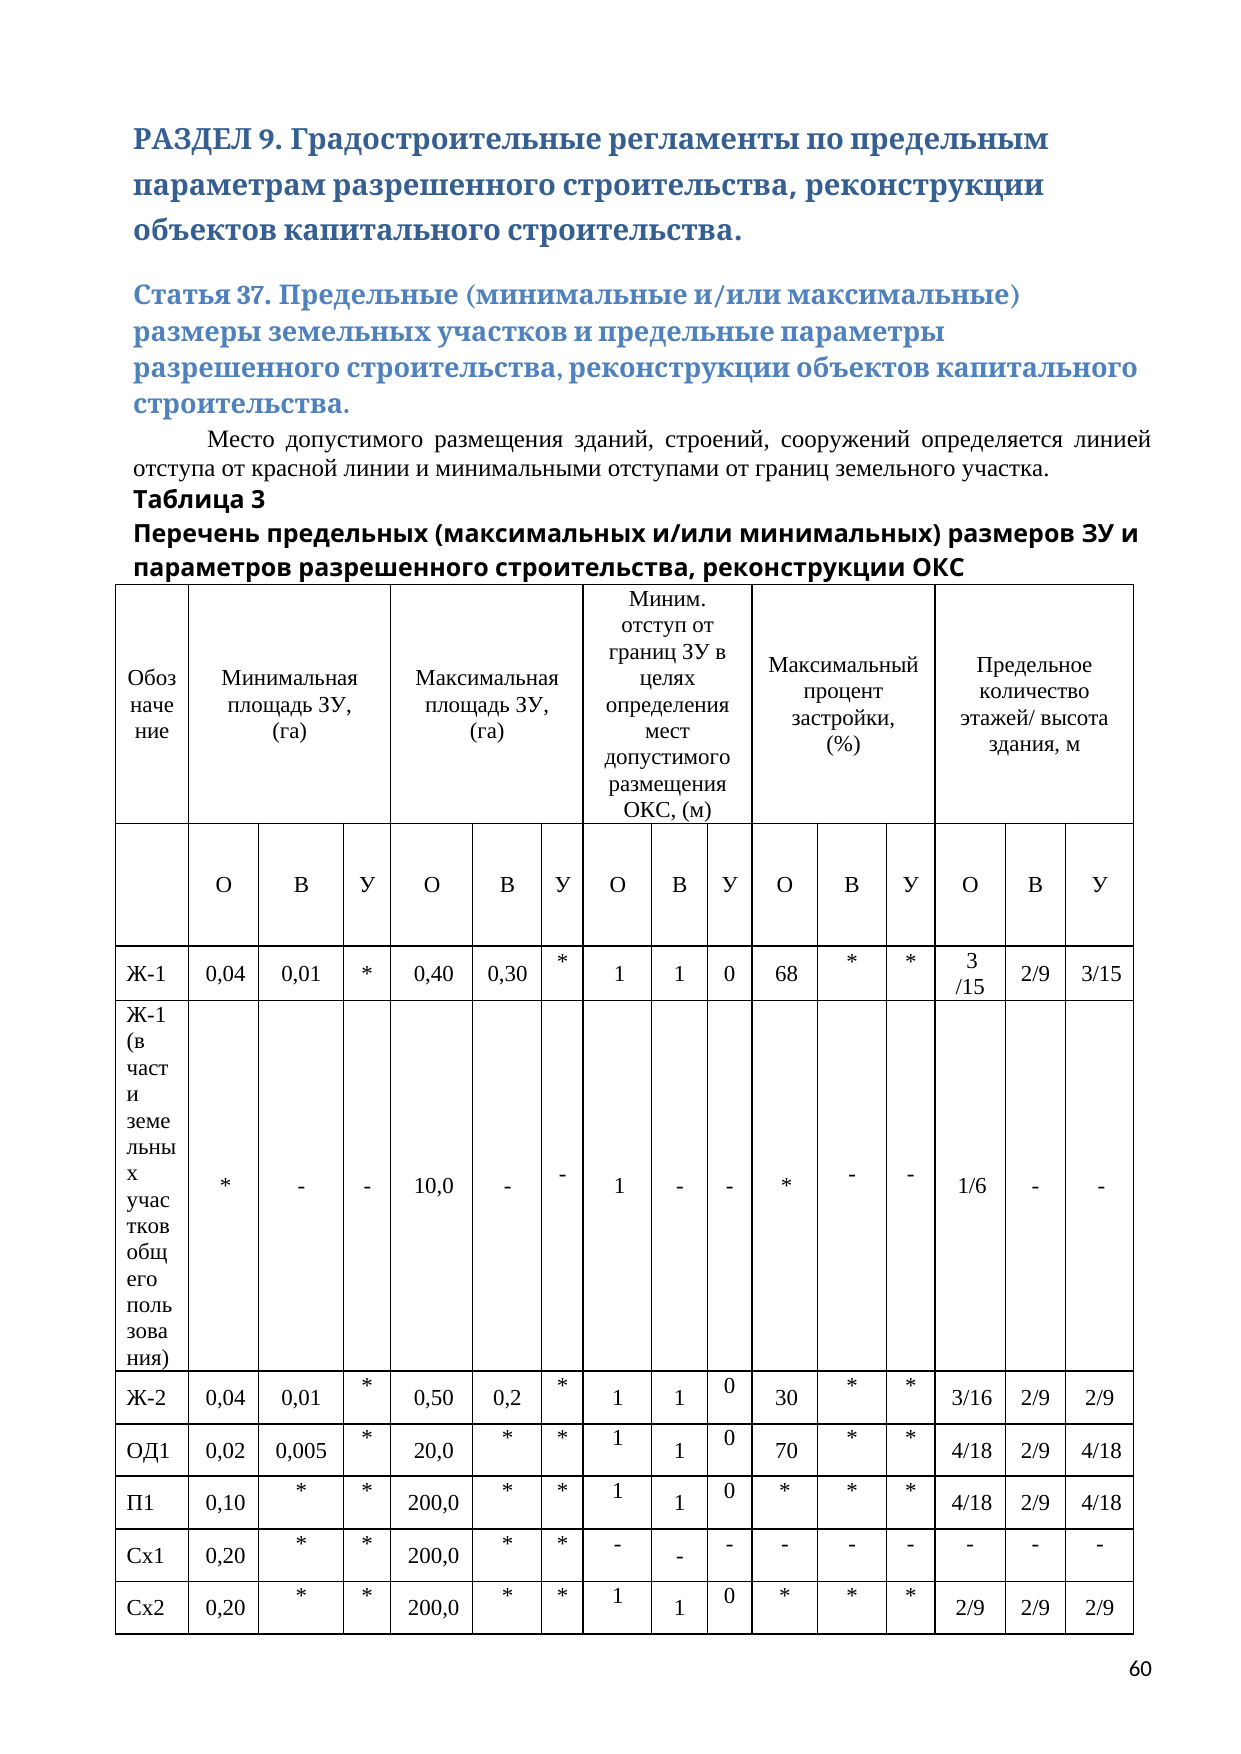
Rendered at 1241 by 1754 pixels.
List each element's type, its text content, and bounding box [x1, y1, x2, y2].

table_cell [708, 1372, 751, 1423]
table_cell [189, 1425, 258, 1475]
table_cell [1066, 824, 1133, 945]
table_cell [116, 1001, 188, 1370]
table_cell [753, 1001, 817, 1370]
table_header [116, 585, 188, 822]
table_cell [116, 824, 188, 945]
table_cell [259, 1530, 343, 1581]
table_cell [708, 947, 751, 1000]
text Таблица 3 [133, 482, 1152, 516]
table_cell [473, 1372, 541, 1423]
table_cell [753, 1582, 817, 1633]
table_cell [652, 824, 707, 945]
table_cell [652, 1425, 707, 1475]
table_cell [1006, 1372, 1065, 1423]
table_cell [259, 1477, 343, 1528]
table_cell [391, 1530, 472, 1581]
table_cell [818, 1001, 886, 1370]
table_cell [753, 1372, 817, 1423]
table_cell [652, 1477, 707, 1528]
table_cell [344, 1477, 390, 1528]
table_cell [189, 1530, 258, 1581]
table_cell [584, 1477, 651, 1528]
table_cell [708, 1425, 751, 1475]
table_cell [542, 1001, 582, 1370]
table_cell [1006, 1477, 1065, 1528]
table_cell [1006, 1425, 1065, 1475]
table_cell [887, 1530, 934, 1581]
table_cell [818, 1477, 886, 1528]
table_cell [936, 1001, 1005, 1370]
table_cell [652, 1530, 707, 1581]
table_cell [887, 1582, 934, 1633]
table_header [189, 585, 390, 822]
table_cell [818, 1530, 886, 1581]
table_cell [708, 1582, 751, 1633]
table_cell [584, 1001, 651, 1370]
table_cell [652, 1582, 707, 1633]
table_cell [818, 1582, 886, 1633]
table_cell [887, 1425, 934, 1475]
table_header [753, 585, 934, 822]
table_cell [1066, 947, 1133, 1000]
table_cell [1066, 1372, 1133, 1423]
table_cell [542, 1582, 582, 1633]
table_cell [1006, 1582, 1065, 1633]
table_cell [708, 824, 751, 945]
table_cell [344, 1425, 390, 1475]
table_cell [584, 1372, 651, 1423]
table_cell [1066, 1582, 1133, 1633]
text Место допустимого размещения зданий, строений, сооружений определяется линией отступа от красной линии и минимальными отступами от границ земельного участка. [133, 424, 1152, 482]
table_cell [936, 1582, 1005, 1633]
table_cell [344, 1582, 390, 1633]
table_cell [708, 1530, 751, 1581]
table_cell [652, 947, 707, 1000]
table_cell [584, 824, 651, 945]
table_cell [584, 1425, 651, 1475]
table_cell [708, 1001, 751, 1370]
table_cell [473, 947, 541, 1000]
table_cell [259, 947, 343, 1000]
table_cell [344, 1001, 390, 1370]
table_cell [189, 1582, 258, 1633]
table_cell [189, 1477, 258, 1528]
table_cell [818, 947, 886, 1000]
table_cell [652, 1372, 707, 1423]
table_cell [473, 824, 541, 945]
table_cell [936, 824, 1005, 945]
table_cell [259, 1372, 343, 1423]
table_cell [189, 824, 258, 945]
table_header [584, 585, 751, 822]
subtitle РАЗДЕЛ 9. Градостроительные регламенты по предельным параметрам разрешенного строительства, реконструкции объектов капитального строительства. [133, 118, 1152, 249]
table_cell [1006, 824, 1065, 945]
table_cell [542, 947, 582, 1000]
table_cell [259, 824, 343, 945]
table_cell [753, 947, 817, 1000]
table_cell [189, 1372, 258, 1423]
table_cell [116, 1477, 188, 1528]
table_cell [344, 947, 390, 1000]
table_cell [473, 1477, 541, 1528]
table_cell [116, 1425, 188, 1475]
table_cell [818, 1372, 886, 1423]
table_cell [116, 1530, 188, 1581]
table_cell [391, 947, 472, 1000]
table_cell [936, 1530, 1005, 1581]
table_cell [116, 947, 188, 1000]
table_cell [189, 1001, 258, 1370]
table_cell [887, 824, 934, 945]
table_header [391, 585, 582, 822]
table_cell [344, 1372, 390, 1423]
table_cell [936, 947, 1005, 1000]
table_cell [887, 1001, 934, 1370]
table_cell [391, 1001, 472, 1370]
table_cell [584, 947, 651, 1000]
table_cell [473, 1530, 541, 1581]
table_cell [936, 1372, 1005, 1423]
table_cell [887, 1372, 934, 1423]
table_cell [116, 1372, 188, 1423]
text Перечень предельных (максимальных и/или минимальных) размеров ЗУ и параметров разрешенного строительства, реконструкции ОКС [133, 516, 1152, 584]
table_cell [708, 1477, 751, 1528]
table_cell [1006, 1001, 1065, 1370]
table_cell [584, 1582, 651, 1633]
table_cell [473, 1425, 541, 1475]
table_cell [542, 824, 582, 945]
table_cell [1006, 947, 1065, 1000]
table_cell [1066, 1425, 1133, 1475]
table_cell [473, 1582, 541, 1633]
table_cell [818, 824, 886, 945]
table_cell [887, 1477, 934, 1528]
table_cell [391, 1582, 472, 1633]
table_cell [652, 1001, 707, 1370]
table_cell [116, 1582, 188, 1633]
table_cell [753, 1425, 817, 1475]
subtitle Статья 37. Предельные (минимальные и/или максимальные) размеры земельных участков и предельные параметры разрешенного строительства, реконструкции объектов капитального строительства. [133, 276, 1152, 420]
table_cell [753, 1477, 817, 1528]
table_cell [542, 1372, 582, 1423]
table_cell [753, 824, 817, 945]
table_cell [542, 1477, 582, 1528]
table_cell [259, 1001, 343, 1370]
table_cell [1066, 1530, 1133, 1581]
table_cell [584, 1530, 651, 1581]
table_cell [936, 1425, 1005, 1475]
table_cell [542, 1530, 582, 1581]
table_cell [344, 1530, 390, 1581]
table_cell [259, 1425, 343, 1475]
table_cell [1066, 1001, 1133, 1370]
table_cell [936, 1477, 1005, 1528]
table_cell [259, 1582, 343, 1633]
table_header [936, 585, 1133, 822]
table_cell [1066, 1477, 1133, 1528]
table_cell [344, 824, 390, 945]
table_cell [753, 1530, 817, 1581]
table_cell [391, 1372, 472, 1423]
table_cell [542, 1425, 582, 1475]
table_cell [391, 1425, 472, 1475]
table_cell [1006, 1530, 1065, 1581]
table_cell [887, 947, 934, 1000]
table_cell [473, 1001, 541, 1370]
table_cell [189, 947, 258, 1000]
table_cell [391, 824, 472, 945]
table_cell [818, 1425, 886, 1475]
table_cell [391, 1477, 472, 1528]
